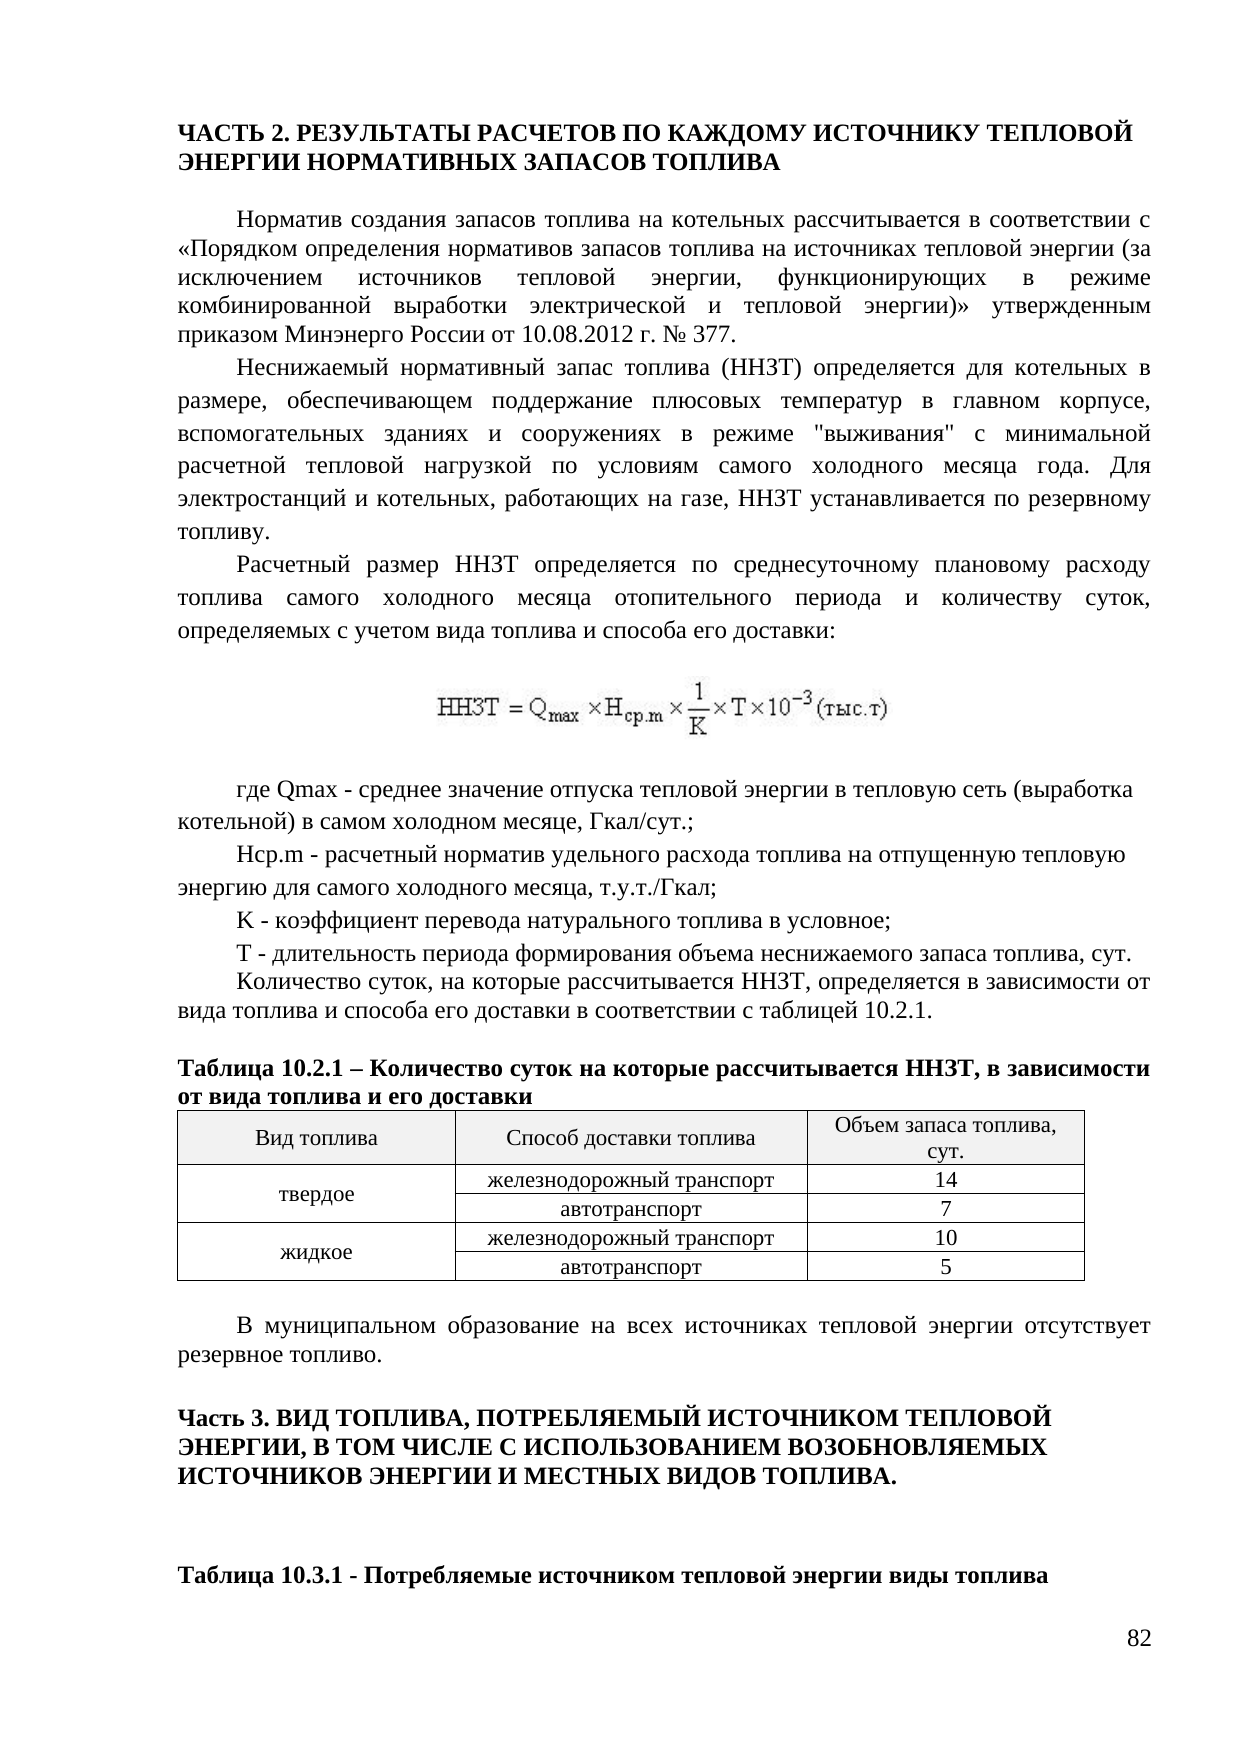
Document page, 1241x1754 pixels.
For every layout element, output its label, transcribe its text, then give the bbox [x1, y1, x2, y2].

text ЧАСТЬ 2. РЕЗУЛЬТАТЫ РАСЧЕТОВ ПО КАЖДОМУ ИСТОЧНИКУ ТЕПЛОВОЙ ЭНЕРГИИ НОРМАТИВНЫХ ЗАПАСОВ ТОПЛИВА [177, 118, 1152, 176]
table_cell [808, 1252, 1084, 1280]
text Часть 3. ВИД ТОПЛИВА, ПОТРЕБЛЯЕМЫЙ ИСТОЧНИКОМ ТЕПЛОВОЙ ЭНЕРГИИ, В ТОМ ЧИСЛЕ С ИСПОЛЬЗОВАНИЕМ ВОЗОБНОВЛЯЕМЫХ ИСТОЧНИКОВ ЭНЕРГИИ И МЕСТНЫХ ВИДОВ ТОПЛИВА. [177, 1403, 1152, 1490]
text где Qmax - среднее значение отпуска тепловой энергии в тепловую сеть (выработка котельной) в самом холодном месяце, Гкал/сут.; [177, 769, 1152, 835]
text Неснижаемый нормативный запас топлива (ННЗТ) определяется для котельных в размере, обеспечивающем поддержание плюсовых температур в главном корпусе, вспомогательных зданиях и сооружениях в режиме "выживания" с минимальной расчетной тепловой нагрузкой по условиям самого холодного месяца года. Для электростанций и котельных, работающих на газе, ННЗТ устанавливается по резервному топливу. [177, 348, 1152, 545]
text Таблица 10.3.1 - Потребляемые источником тепловой энергии виды топлива [177, 1560, 1152, 1589]
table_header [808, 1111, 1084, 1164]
picture [436, 676, 893, 741]
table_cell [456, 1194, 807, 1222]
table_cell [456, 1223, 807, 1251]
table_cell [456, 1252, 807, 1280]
text Норматив создания запасов топлива на котельных рассчитывается в соответствии с «Порядком определения нормативов запасов топлива на источниках тепловой энергии (за исключением источников тепловой энергии, функционирующих в режиме комбинированной выработки электрической и тепловой энергии)» утвержденным приказом Минэнерго России от 10.08.2012 г. № 377. [177, 204, 1152, 348]
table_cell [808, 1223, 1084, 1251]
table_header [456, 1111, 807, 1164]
text Т - длительность периода формирования объема неснижаемого запаса топлива, сут. [177, 934, 1152, 966]
text Расчетный размер ННЗТ определяется по среднесуточному плановому расходу топлива самого холодного месяца отопительного периода и количеству суток, определяемых с учетом вида топлива и способа его доставки: [177, 545, 1152, 643]
text Количество суток, на которые рассчитывается ННЗТ, определяется в зависимости от вида топлива и способа его доставки в соответствии с таблицей 10.2.1. [177, 966, 1152, 1024]
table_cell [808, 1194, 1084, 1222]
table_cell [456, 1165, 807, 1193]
text Hcp.m - расчетный норматив удельного расхода топлива на отпущенную тепловую энергию для самого холодного месяца, т.у.т./Гкал; [177, 835, 1152, 901]
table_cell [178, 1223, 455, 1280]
text В муниципальном образование на всех источниках тепловой энергии отсутствует резервное топливо. [177, 1310, 1152, 1367]
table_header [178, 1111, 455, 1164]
text K - коэффициент перевода натурального топлива в условное; [177, 901, 1152, 934]
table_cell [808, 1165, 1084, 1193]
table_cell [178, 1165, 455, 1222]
text Таблица 10.2.1 – Количество суток на которые рассчитывается ННЗТ, в зависимости от вида топлива и его доставки [177, 1053, 1152, 1110]
